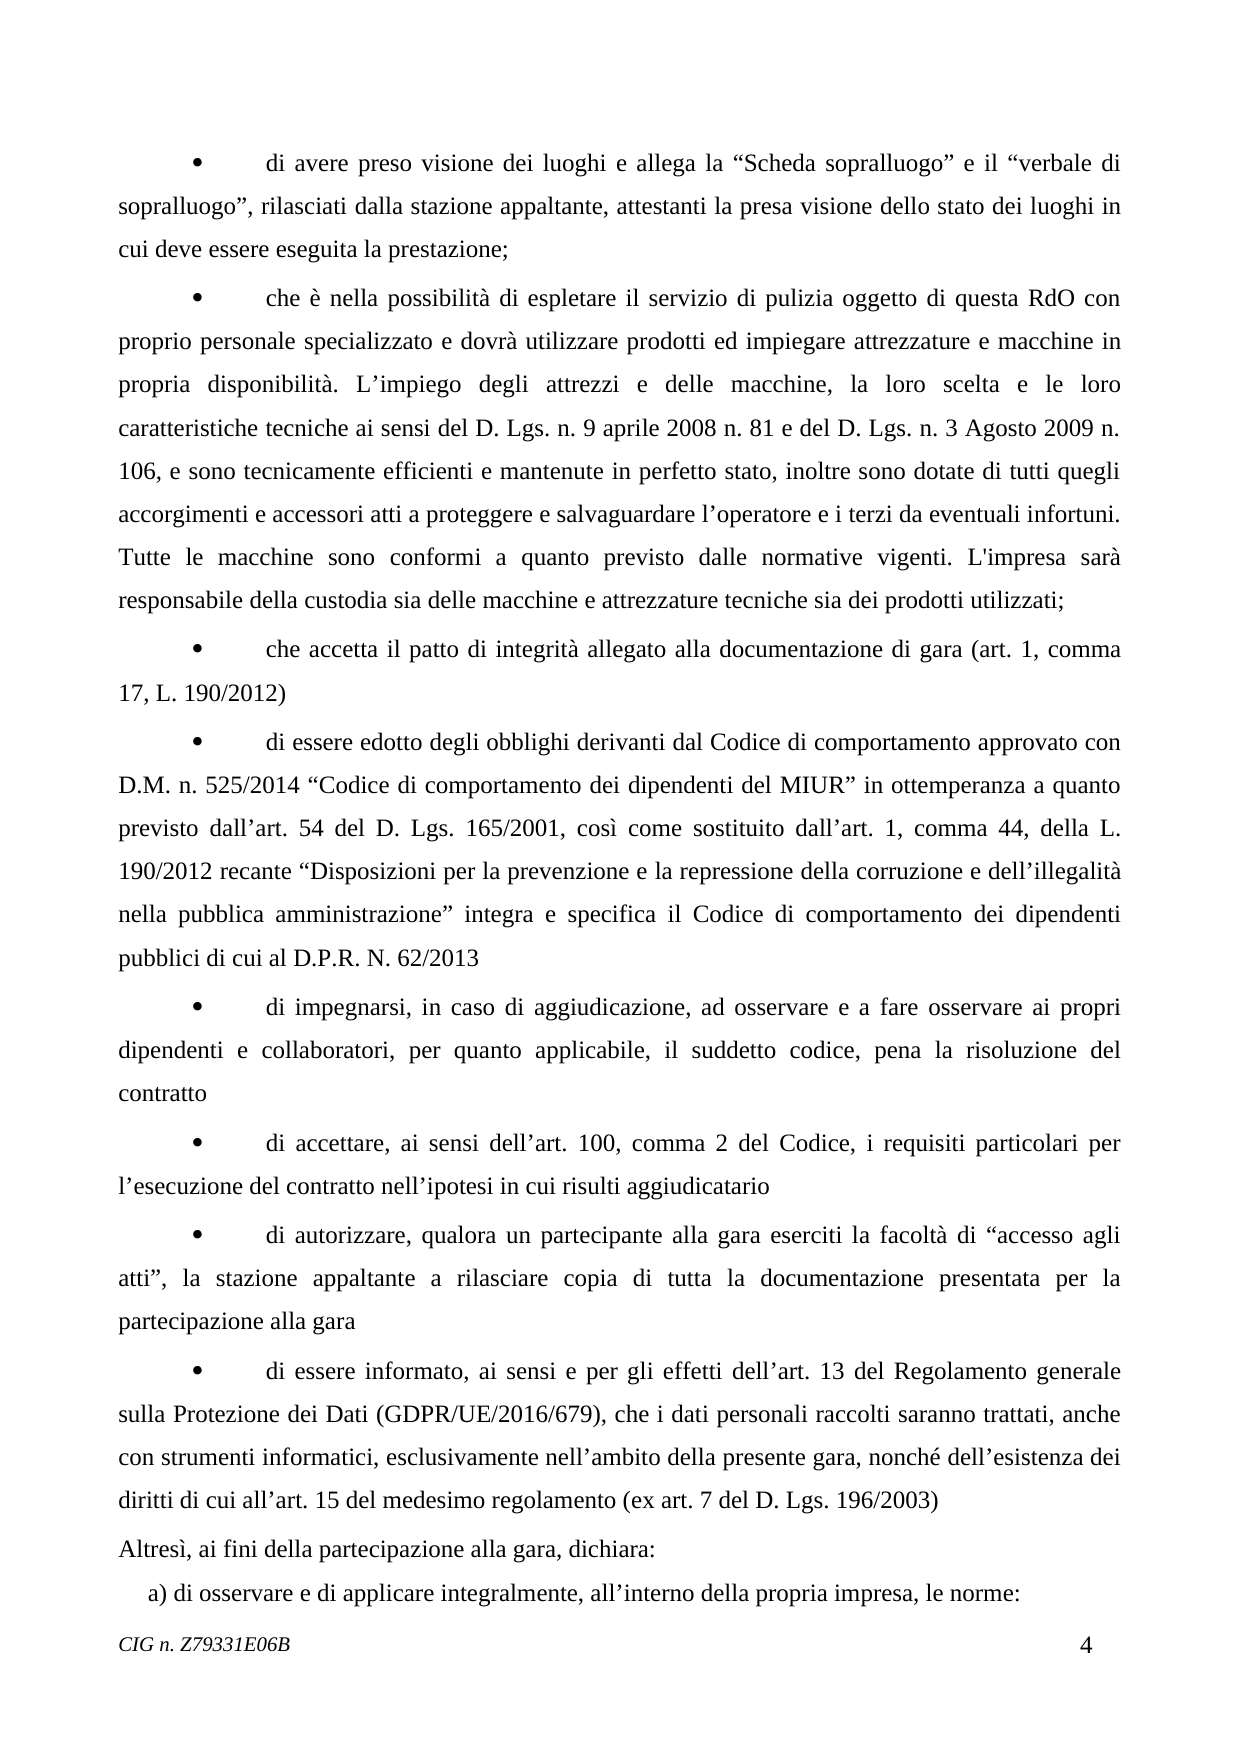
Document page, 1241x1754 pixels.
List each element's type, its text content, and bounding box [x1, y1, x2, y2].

list che accetta il patto di integrità allegato alla documentazione di gara (art. 1, comma 17, L. 190/2012) [118, 634, 1122, 706]
text a) di osservare e di applicare integralmente, all’interno della propria impresa, le norme: [129, 1578, 1117, 1606]
list di accettare, ai sensi dell’art. 100, comma 2 del Codice, i requisiti particolari per l’esecuzione del contratto nell’ipotesi in cui risulti aggiudicatario [118, 1128, 1122, 1199]
list che è nella possibilità di espletare il servizio di pulizia oggetto di questa RdO con proprio personale specializzato e dovrà utilizzare prodotti ed impiegare attrezzature e macchine in propria disponibilità. L’impiego degli attrezzi e delle macchine, la loro scelta e le loro caratteristiche tecniche ai sensi del D. Lgs. n. 9 aprile 2008 n. 81 e del D. Lgs. n. 3 Agosto 2009 n. 106, e sono tecnicamente efficienti e mantenute in perfetto stato, inoltre sono dotate di tutti quegli accorgimenti e accessori atti a proteggere e salvaguardare l’operatore e i terzi da eventuali infortuni. Tutte le macchine sono conformi a quanto previsto dalle normative vigenti. L'impresa sarà responsabile della custodia sia delle macchine e attrezzature tecniche sia dei prodotti utilizzati; [118, 283, 1122, 614]
list di impegnarsi, in caso di aggiudicazione, ad osservare e a fare osservare ai propri dipendenti e collaboratori, per quanto applicabile, il suddetto codice, pena la risoluzione del contratto [118, 992, 1122, 1107]
list di essere informato, ai sensi e per gli effetti dell’art. 13 del Regolamento generale sulla Protezione dei Dati (GDPR/UE/2016/679), che i dati personali raccolti saranno trattati, anche con strumenti informatici, esclusivamente nell’ambito della presente gara, nonché dell’esistenza dei diritti di cui all’art. 15 del medesimo regolamento (ex art. 7 del D. Lgs. 196/2003) [118, 1356, 1122, 1514]
list di essere edotto degli obblighi derivanti dal Codice di comportamento approvato con D.M. n. 525/2014 “Codice di comportamento dei dipendenti del MIUR” in ottemperanza a quanto previsto dall’art. 54 del D. Lgs. 165/2001, così come sostituito dall’art. 1, comma 44, della L. 190/2012 recante “Disposizioni per la prevenzione e la repressione della corruzione e dell’illegalità nella pubblica amministrazione” integra e specifica il Codice di comportamento dei dipendenti pubblici di cui al D.P.R. N. 62/2013 [118, 727, 1122, 971]
text Altresì, ai fini della partecipazione alla gara, dichiara: [118, 1534, 1117, 1563]
list di autorizzare, qualora un partecipante alla gara eserciti la facoltà di “accesso agli atti”, la stazione appaltante a rilasciare copia di tutta la documentazione presentata per la partecipazione alla gara [118, 1220, 1122, 1335]
list di avere preso visione dei luoghi e allega la “Scheda sopralluogo” e il “verbale di sopralluogo”, rilasciati dalla stazione appaltante, attestanti la presa visione dello stato dei luoghi in cui deve essere eseguita la prestazione; [118, 148, 1122, 263]
